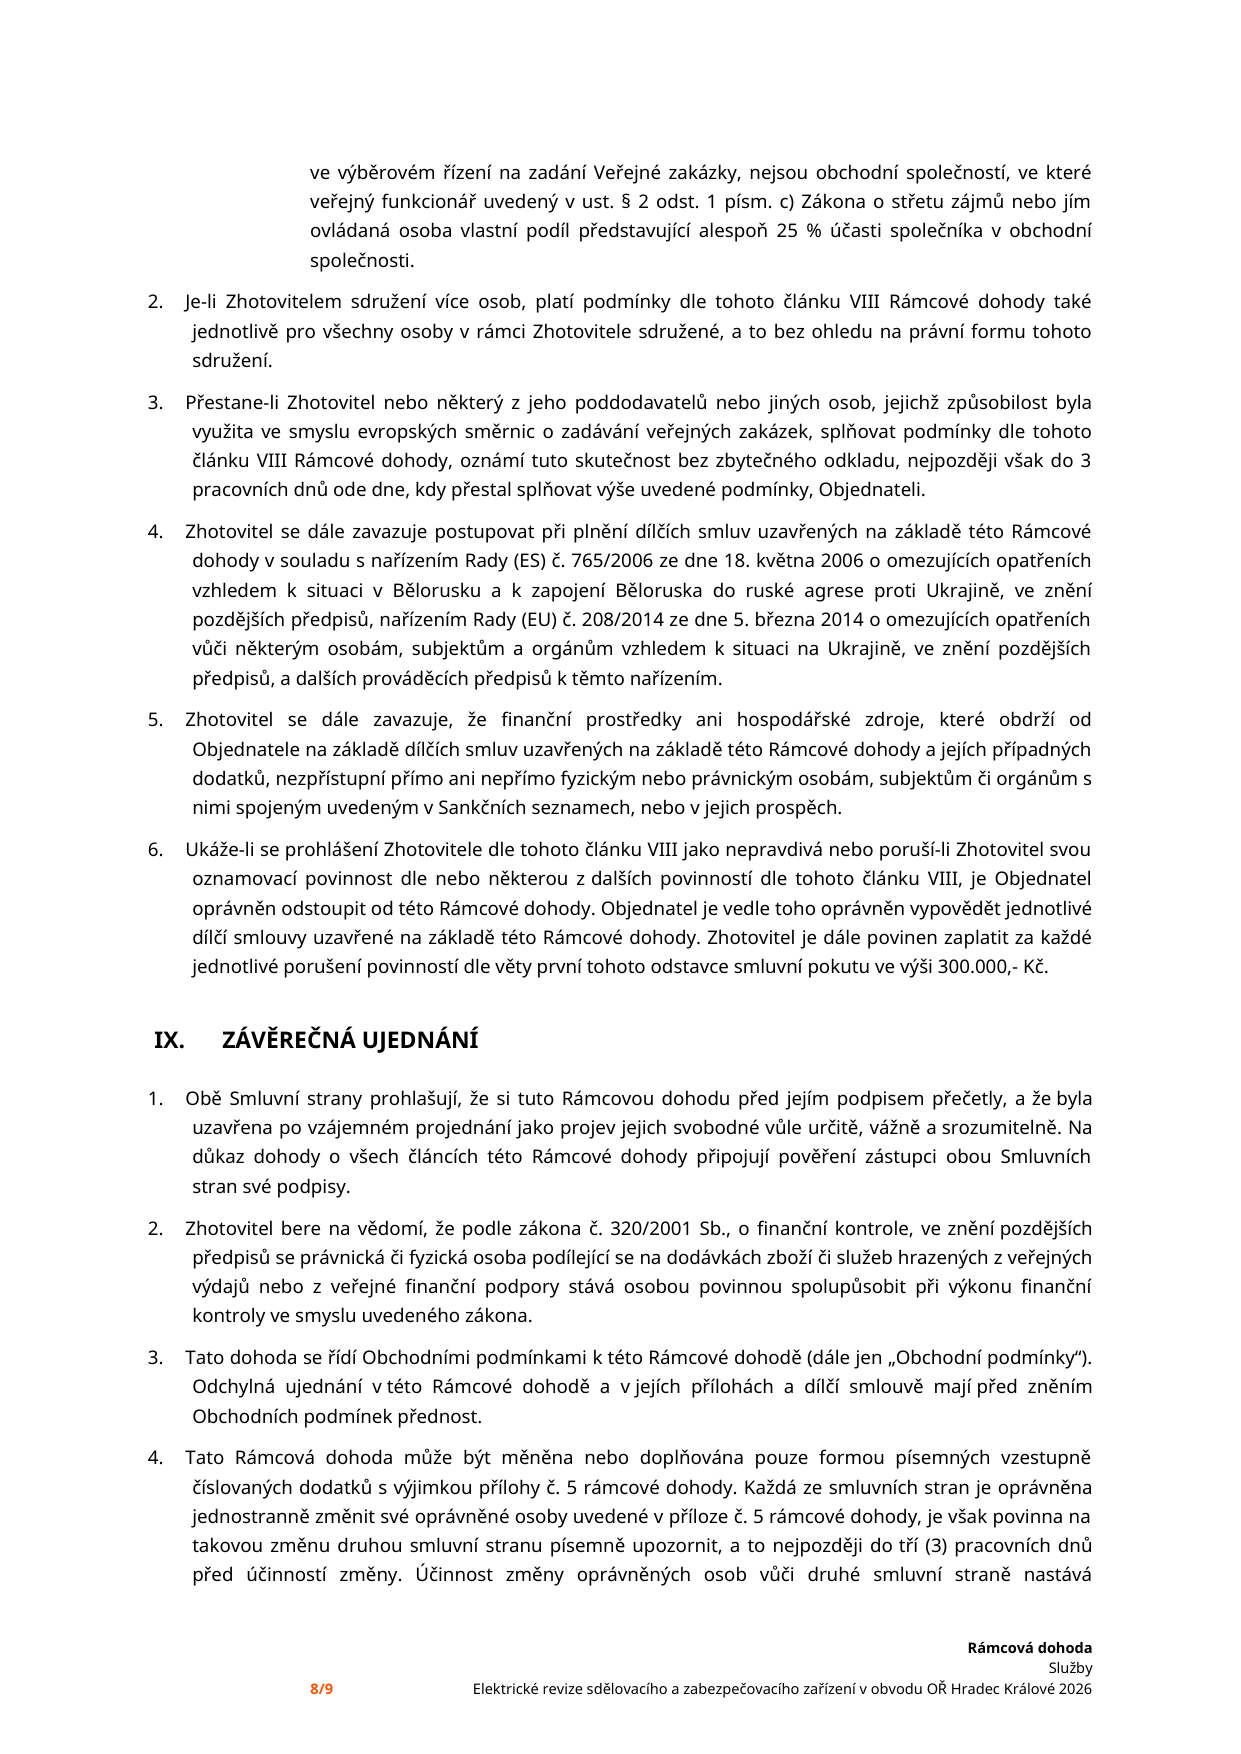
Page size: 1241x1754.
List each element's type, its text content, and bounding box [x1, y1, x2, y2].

list Přestane-li Zhotovitel nebo některý z jeho poddodavatelů nebo jiných osob, jejichž způsobilost byla využita ve smyslu evropských směrnic o zadávání veřejných zakázek, splňovat podmínky dle tohoto článku VIII Rámcové dohody, oznámí tuto skutečnost bez zbytečného odkladu, nejpozději však do 3 pracovních dnů ode dne, kdy přestal splňovat výše uvedené podmínky, Objednateli. [148, 389, 1093, 502]
list Zhotovitel se dále zavazuje, že finanční prostředky ani hospodářské zdroje, které obdrží od Objednatele na základě dílčích smluv uzavřených na základě této Rámcové dohody a jejích případných dodatků, nezpřístupní přímo ani nepřímo fyzickým nebo právnickým osobám, subjektům či orgánům s nimi spojeným uvedeným v Sankčních seznamech, nebo v jejich prospěch. [148, 707, 1093, 820]
list Zhotovitel se dále zavazuje postupovat při plnění dílčích smluv uzavřených na základě této Rámcové dohody v souladu s nařízením Rady (ES) č. 765/2006 ze dne 18. května 2006 o omezujících opatřeních vzhledem k situaci v Bělorusku a k zapojení Běloruska do ruské agrese proti Ukrajině, ve znění pozdějších předpisů, nařízením Rady (EU) č. 208/2014 ze dne 5. března 2014 o omezujících opatřeních vůči některým osobám, subjektům a orgánům vzhledem k situaci na Ukrajině, ve znění pozdějších předpisů, a dalších prováděcích předpisů k těmto nařízením. [148, 518, 1093, 690]
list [148, 1445, 1093, 1587]
list Tato dohoda se řídí Obchodními podmínkami k této Rámcové dohodě (dále jen „Obchodní podmínky“). Odchylná ujednání v této Rámcové dohodě a v jejích přílohách a dílčí smlouvě mají před zněním Obchodních podmínek přednost. [148, 1344, 1093, 1428]
list ZÁVĚREČNÁ UJEDNÁNÍ [185, 1024, 1093, 1056]
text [266, 159, 1093, 272]
list Zhotovitel bere na vědomí, že podle zákona č. 320/2001 Sb., o finanční kontrole, ve znění pozdějších předpisů se právnická či fyzická osoba podílející se na dodávkách zboží či služeb hrazených z veřejných výdajů nebo z veřejné finanční podpory stává osobou povinnou spolupůsobit při výkonu finanční kontroly ve smyslu uvedeného zákona. [148, 1215, 1093, 1328]
list Ukáže-li se prohlášení Zhotovitele dle tohoto článku VIII jako nepravdivá nebo poruší-li Zhotovitel svou oznamovací povinnost dle nebo některou z dalších povinností dle tohoto článku VIII, je Objednatel oprávněn odstoupit od této Rámcové dohody. Objednatel je vedle toho oprávněn vypovědět jednotlivé dílčí smlouvy uzavřené na základě této Rámcové dohody. Zhotovitel je dále povinen zaplatit za každé jednotlivé porušení povinností dle věty první tohoto odstavce smluvní pokutu ve výši 300.000,- Kč. [148, 836, 1093, 979]
list Obě Smluvní strany prohlašují, že si tuto Rámcovou dohodu před jejím podpisem přečetly, a že byla uzavřena po vzájemném projednání jako projev jejich svobodné vůle určitě, vážně a srozumitelně. Na důkaz dohody o všech článcích této Rámcové dohody připojují pověření zástupci obou Smluvních stran své podpisy. [148, 1085, 1093, 1198]
list Je-li Zhotovitelem sdružení více osob, platí podmínky dle tohoto článku VIII Rámcové dohody také jednotlivě pro všechny osoby v rámci Zhotovitele sdružené, a to bez ohledu na právní formu tohoto sdružení. [148, 289, 1093, 373]
